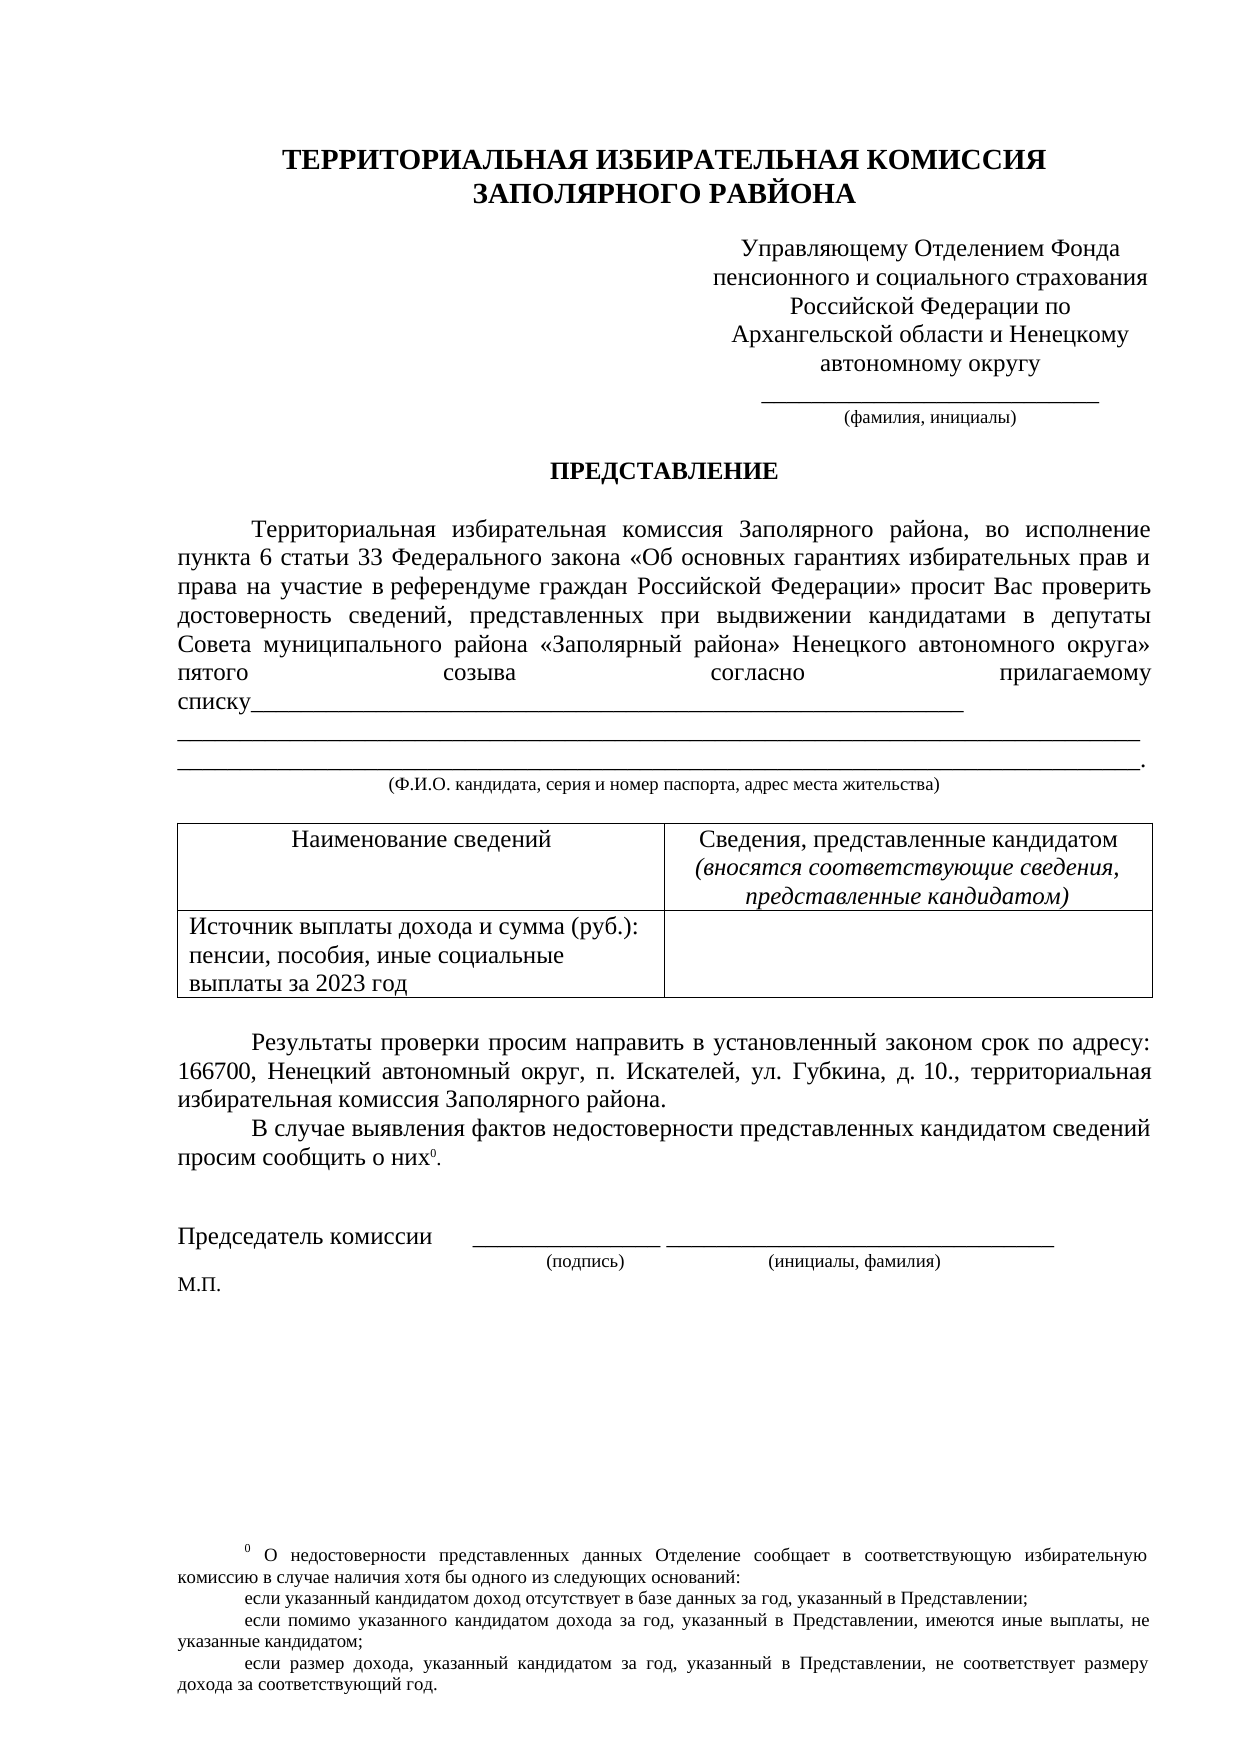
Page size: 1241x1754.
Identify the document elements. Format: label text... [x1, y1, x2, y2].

text ТЕРРИТОРИАЛЬНАЯ ИЗБИРАТЕЛЬНАЯ КОМИССИЯ [177, 142, 1152, 176]
text ПРЕДСТАВЛЕНИЕ [177, 456, 1152, 485]
text (Ф.И.О. кандидата, серия и номер паспорта, адрес места жительства) [177, 772, 1152, 794]
table_cell [665, 911, 1152, 997]
text Председатель комиссии _______________ _______________________________ [177, 1221, 1152, 1250]
text Управляющему Отделением Фонда пенсионного и социального страхования Российской Федерации по Архангельской области и Ненецкому автономному округу [709, 233, 1152, 377]
text ___________________________ [709, 377, 1152, 406]
text ЗАПОЛЯРНОГО РАВЙОНА [177, 176, 1152, 209]
table_cell Источник выплаты дохода и сумма (руб.): пенсии, пособия, иные социальные выплаты за 2023 год [178, 911, 664, 997]
text В случае выявления фактов недостоверности представленных кандидатом сведений просим сообщить о них. [177, 1113, 1152, 1171]
text (подпись) (инициалы, фамилия) [472, 1250, 1152, 1272]
text Результаты проверки просим направить в установленный законом срок по адресу: 166700, Ненецкий автономный округ, п. Искателей, ул. Губкина, д. 10., территориальная избирательная комиссия Заполярного района. [177, 1027, 1152, 1113]
text М.П. [177, 1272, 1152, 1296]
table_header Сведения, представленные кандидатом (вносятся соответствующие сведения, представленные кандидатом) [665, 824, 1152, 910]
text (фамилия, инициалы) [709, 406, 1152, 427]
table_header Наименование сведений [178, 824, 664, 910]
text Территориальная избирательная комиссия Заполярного района, во исполнение пункта 6 статьи 33 Федерального закона «Об основных гарантиях избирательных прав и права на участие в референдуме граждан Российской Федерации» просит Вас проверить достоверность сведений, представленных при выдвижении кандидатами в депутаты Совета муниципального района «Заполярный района» Ненецкого автономного округа» пятого созыва согласно прилагаемому списку_________________________________________________________ __________________________________________________________________________________________________________________________________________________________. [177, 514, 1152, 772]
